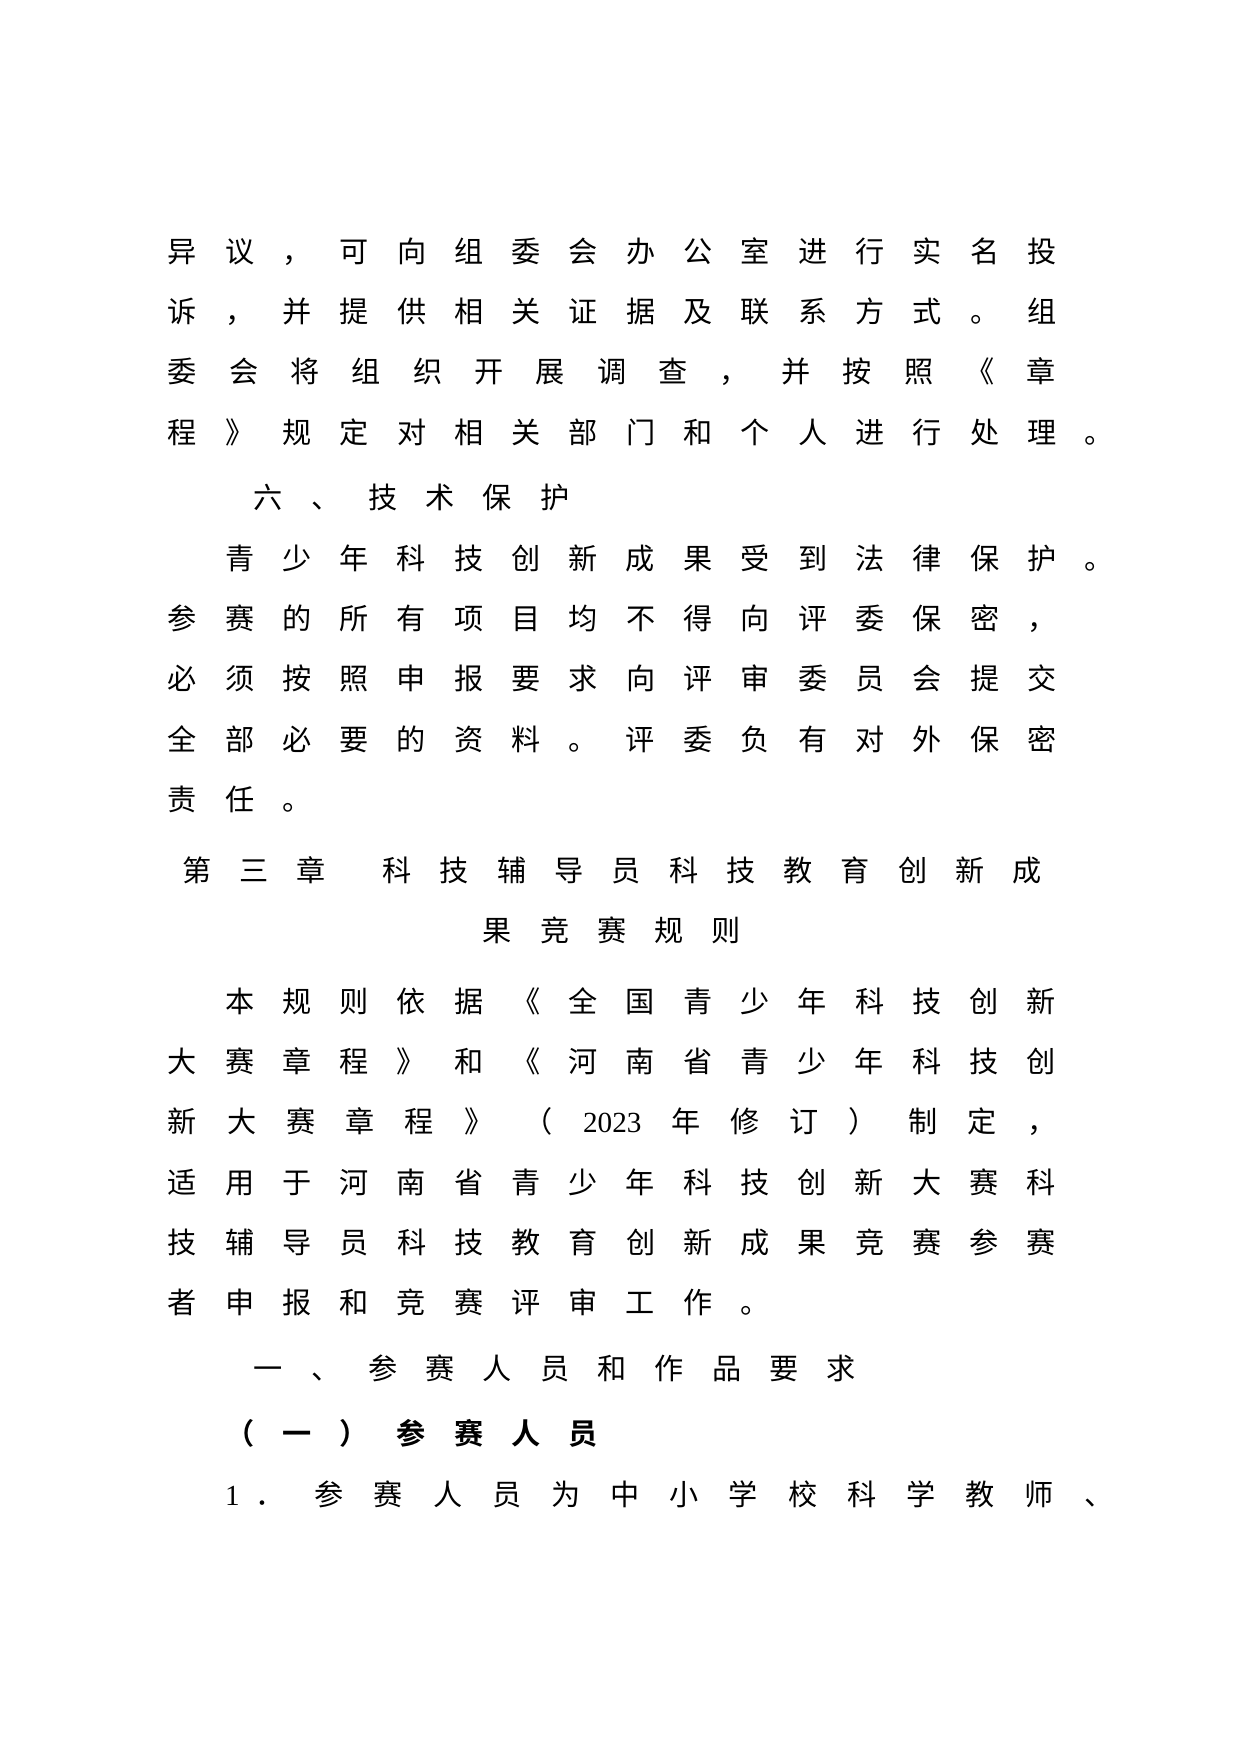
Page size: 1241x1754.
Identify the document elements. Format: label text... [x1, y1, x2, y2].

subtitle 六、技术保护 [168, 466, 1084, 526]
subtitle （一）参赛人员 [168, 1402, 1084, 1462]
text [168, 1462, 1084, 1522]
text 本规则依据《全国青少年科技创新大赛章程》和《河南省青少年科技创新大赛章程》（2023年修订）制定，适用于河南省青少年科技创新大赛科技辅导员科技教育创新成果竞赛参赛者申报和竞赛评审工作。 [168, 969, 1084, 1331]
text 青少年科技创新成果受到法律保护。参赛的所有项目均不得向评委保密，必须按照申报要求向评审委员会提交全部必要的资料。评委负有对外保密责任。 [168, 526, 1084, 828]
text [168, 219, 1084, 461]
subtitle 一、参赛人员和作品要求 [168, 1336, 1084, 1397]
subtitle 第三章 科技辅导员科技教育创新成果竞赛规则 [168, 838, 1084, 959]
